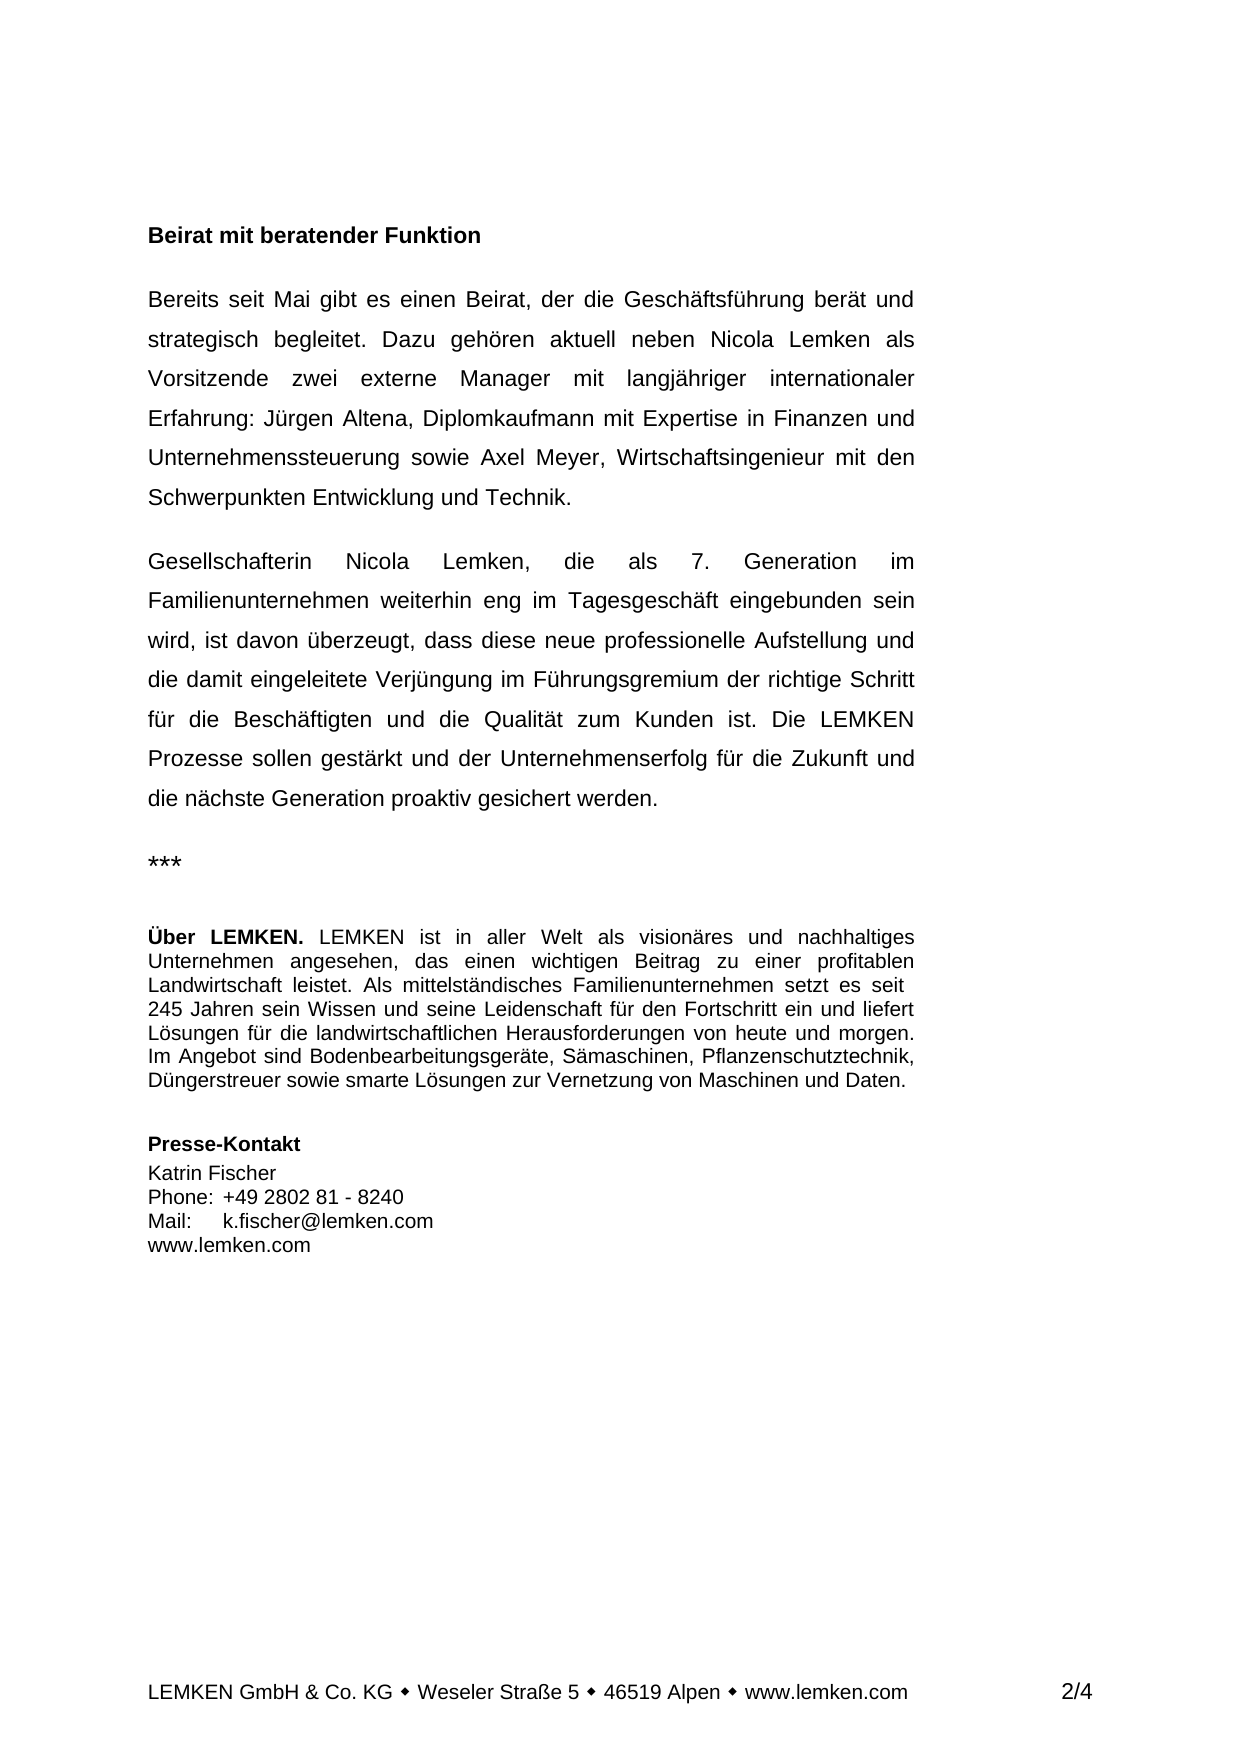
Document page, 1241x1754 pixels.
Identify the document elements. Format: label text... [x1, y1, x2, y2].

text Katrin Fischer [148, 1161, 916, 1184]
text Mail: k.fischer@lemken.com [148, 1208, 916, 1232]
text www.lemken.com [148, 1232, 916, 1256]
title *** [148, 849, 916, 883]
title Beirat mit beratender Funktion [148, 222, 916, 248]
title Gesellschafterin Nicola Lemken, die als 7. Generation im Familienunternehmen weiterhin eng im Tagesgeschäft eingebunden sein wird, ist davon überzeugt, dass diese neue professionelle Aufstellung und die damit eingeleitete Verjüngung im Führungsgremium der richtige Schritt für die Beschäftigten und die Qualität zum Kunden ist. Die LEMKEN Prozesse sollen gestärkt und der Unternehmenserfolg für die Zukunft und die nächste Generation proaktiv gesichert werden. [148, 548, 916, 811]
title Bereits seit Mai gibt es einen Beirat, der die Geschäftsführung berät und strategisch begleitet. Dazu gehören aktuell neben Nicola Lemken als Vorsitzende zwei externe Manager mit langjähriger internationaler Erfahrung: Jürgen Altena, Diplomkaufmann mit Expertise in Finanzen und Unternehmenssteuerung sowie Axel Meyer, Wirtschaftsingenieur mit den Schwerpunkten Entwicklung und Technik. [148, 286, 916, 510]
text Presse-Kontakt [148, 1132, 916, 1156]
text Phone: +49 2802 81 - 8240 [148, 1184, 916, 1208]
text Über LEMKEN. LEMKEN ist in aller Welt als visionäres und nachhaltiges Unternehmen angesehen, das einen wichtigen Beitrag zu einer profitablen Landwirtschaft leistet. Als mittelständisches Familienunternehmen setzt es seit 245 Jahren sein Wissen und seine Leidenschaft für den Fortschritt ein und liefert Lösungen für die landwirtschaftlichen Herausforderungen von heute und morgen. Im Angebot sind Bodenbearbeitungsgeräte, Sämaschinen, Pflanzenschutztechnik, Düngerstreuer sowie smarte Lösungen zur Vernetzung von Maschinen und Daten. [148, 924, 916, 1092]
